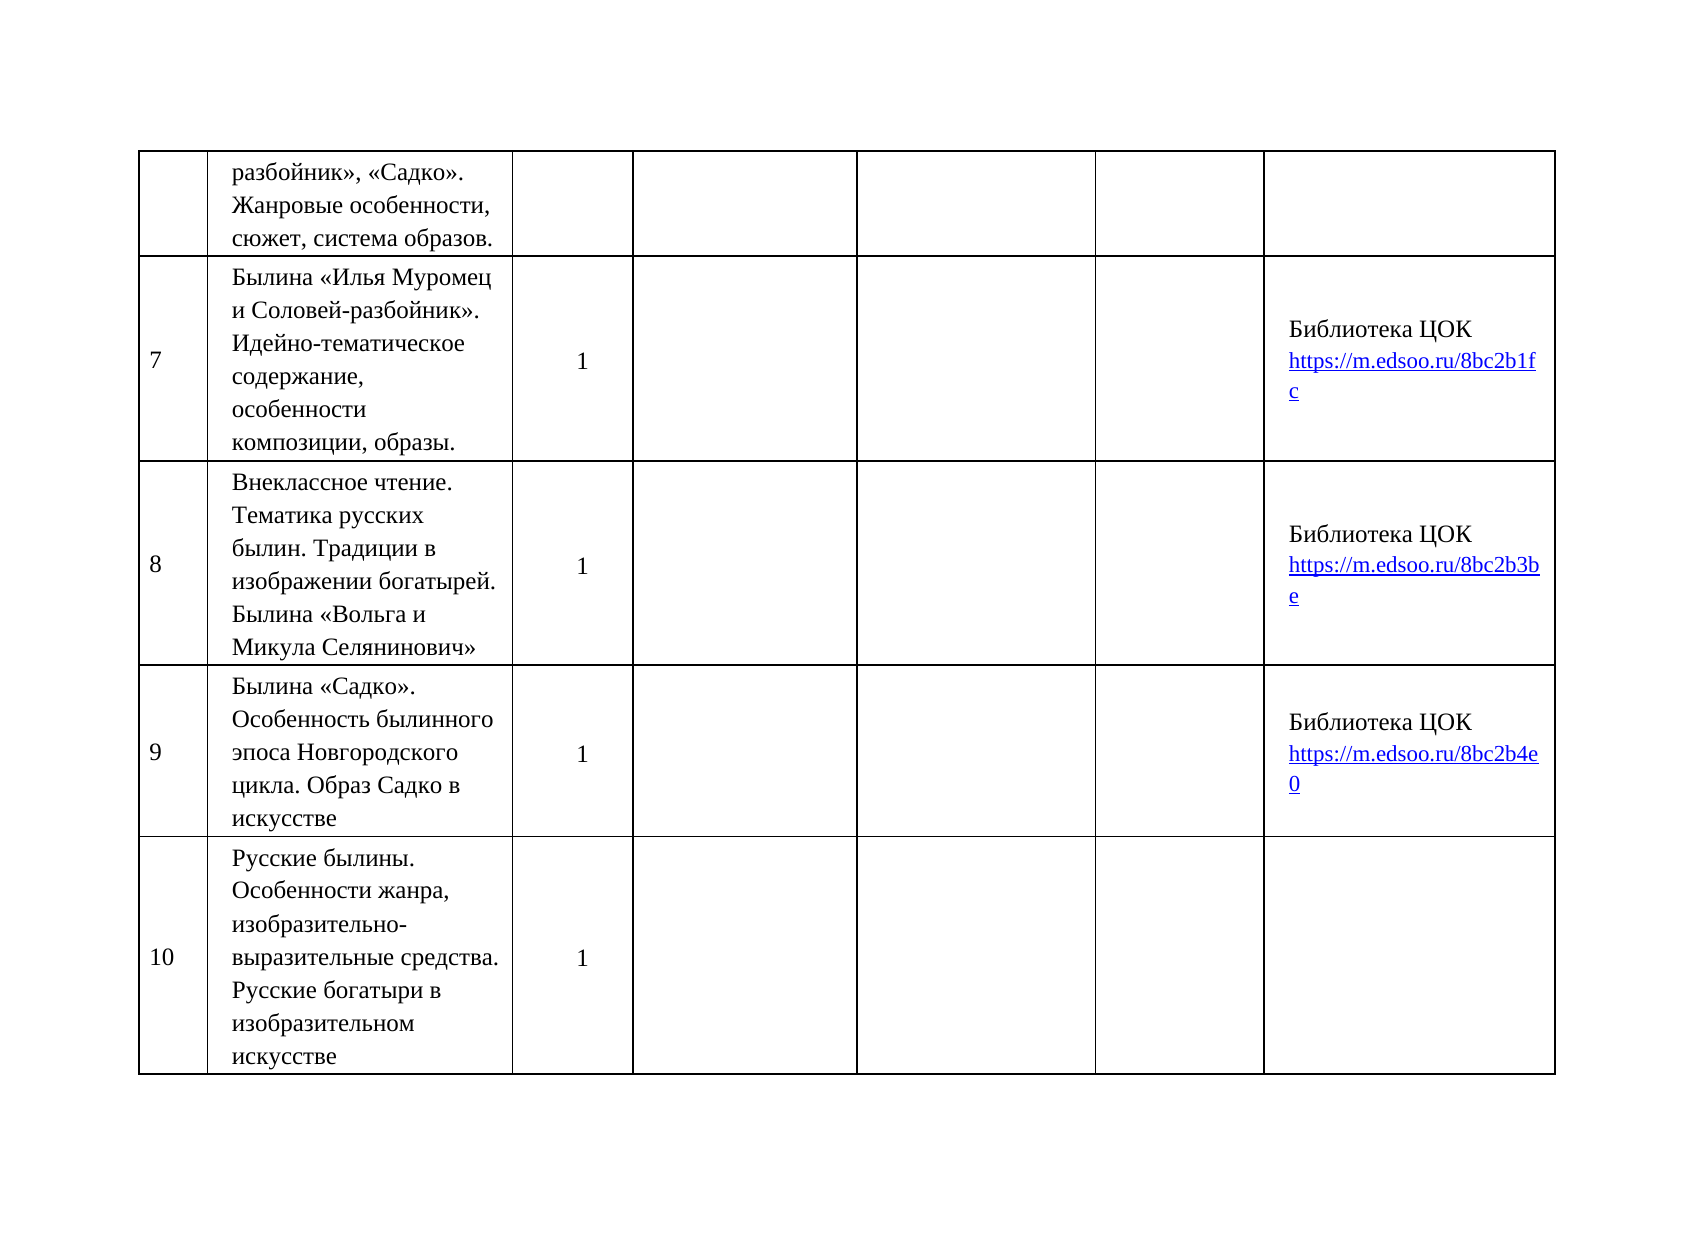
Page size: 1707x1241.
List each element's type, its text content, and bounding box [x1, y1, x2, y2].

table_cell [858, 837, 1095, 1073]
table_cell 1 [513, 666, 632, 836]
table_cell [208, 152, 512, 255]
table_cell 1 [513, 257, 632, 460]
table_cell Библиотека ЦОК https://m.edsoo.ru/8bc2b1fc [1265, 257, 1554, 460]
table_cell [858, 462, 1095, 664]
table_cell Былина «Садко». Особенность былинного эпоса Новгородского цикла. Образ Садко в искусстве [208, 666, 512, 836]
table_cell [1096, 837, 1263, 1073]
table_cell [1265, 152, 1554, 255]
table_cell Былина «Илья Муромец и Соловей-разбойник». Идейно-тематическое содержание, особенности композиции, образы. [208, 257, 512, 460]
table_cell [1265, 837, 1554, 1073]
table_cell [1096, 462, 1263, 664]
table_cell [1096, 666, 1263, 836]
table_cell 9 [140, 666, 207, 836]
table_cell [634, 257, 856, 460]
table_cell 1 [513, 837, 632, 1073]
table_cell 1 [513, 462, 632, 664]
table_cell [634, 152, 856, 255]
table_cell 8 [140, 462, 207, 664]
table_cell [1096, 257, 1263, 460]
table_cell [1096, 152, 1263, 255]
table_cell Библиотека ЦОК https://m.edsoo.ru/8bc2b4e0 [1265, 666, 1554, 836]
table_cell 6 [140, 152, 207, 255]
table_cell [634, 462, 856, 664]
table_cell [634, 666, 856, 836]
table_cell Русские былины. Особенности жанра, изобразительно-выразительные средства. Русские богатыри в изобразительном искусстве [208, 837, 512, 1073]
table_cell [634, 837, 856, 1073]
table_cell Библиотека ЦОК https://m.edsoo.ru/8bc2b3be [1265, 462, 1554, 664]
table_cell [858, 666, 1095, 836]
table_cell 1 [513, 152, 632, 255]
table_cell 10 [140, 837, 207, 1073]
table_cell Внеклассное чтение. Тематика русских былин. Традиции в изображении богатырей. Былина «Вольга и Микула Селянинович» [208, 462, 512, 664]
table_cell [858, 152, 1095, 255]
table_cell [858, 257, 1095, 460]
table_cell 7 [140, 257, 207, 460]
